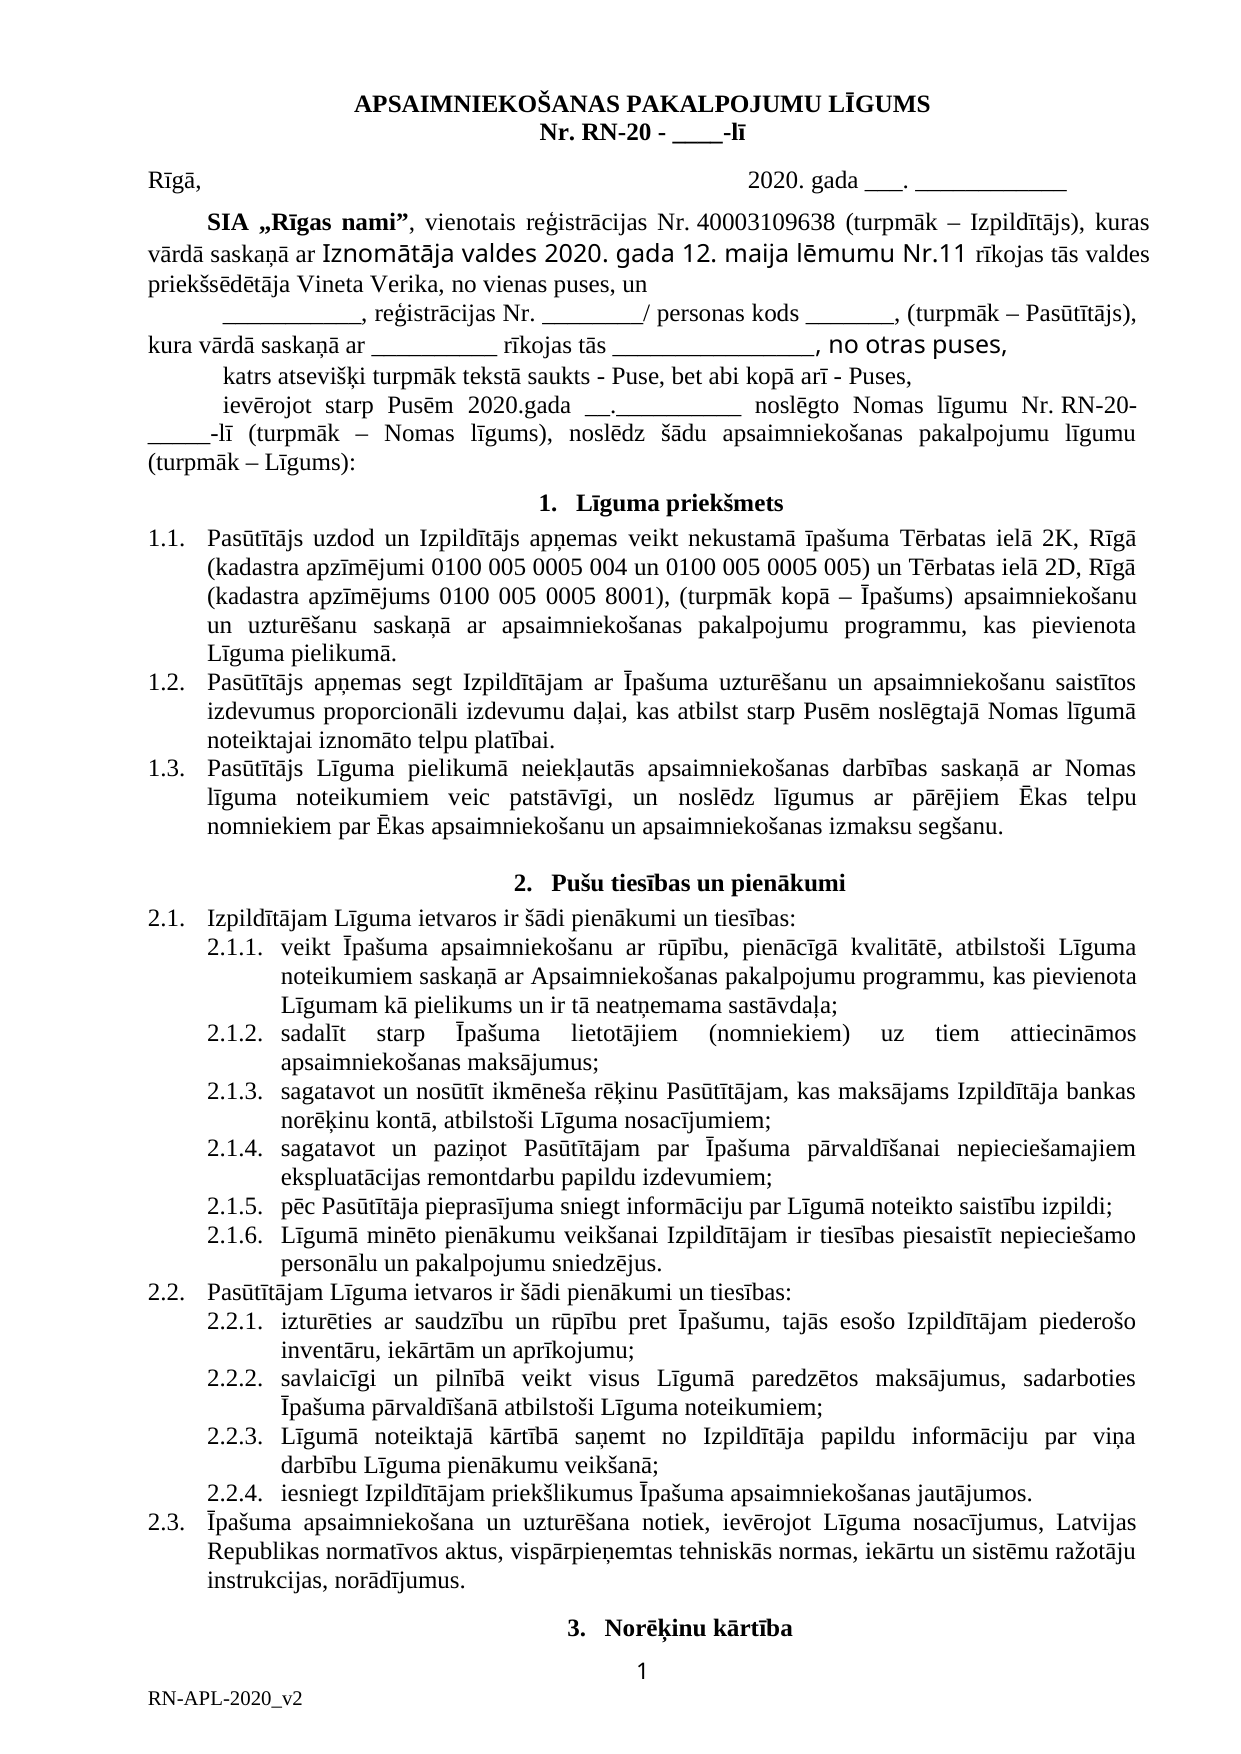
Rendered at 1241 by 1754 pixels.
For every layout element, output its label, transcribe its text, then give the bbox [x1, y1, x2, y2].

list sadalīt starp Īpašuma lietotājiem (nomniekiem) uz tiem attiecināmos apsaimniekošanas maksājumus; [207, 1018, 1137, 1076]
list Līgumā minēto pienākumu veikšanai Izpildītājam ir tiesības piesaistīt nepieciešamo personālu un pakalpojumu sniedzējus. [207, 1220, 1137, 1277]
list pēc Pasūtītāja pieprasījuma sniegt informāciju par Līgumā noteikto saistību izpildi; [207, 1191, 1137, 1220]
list Pušu tiesības un pienākumi [223, 868, 1137, 897]
list Pasūtītājs uzdod un Izpildītājs apņemas veikt nekustamā īpašuma Tērbatas ielā 2K, Rīgā (kadastra apzīmējumi 0100 005 0005 004 un 0100 005 0005 005) un Tērbatas ielā 2D, Rīgā (kadastra apzīmējums 0100 005 0005 8001), (turpmāk kopā – Īpašums) apsaimniekošanu un uzturēšanu saskaņā ar apsaimniekošanas pakalpojumu programmu, kas pievienota Līguma pielikumā. [148, 523, 1137, 667]
list Līgumā noteiktajā kārtībā saņemt no Izpildītāja papildu informāciju par viņa darbību Līguma pienākumu veikšanā; [207, 1421, 1137, 1478]
text SIA „Rīgas nami”, vienotais reģistrācijas Nr. 40003109638 (turpmāk – Izpildītājs), kuras vārdā saskaņā ar Iznomātāja valdes 2020. gada 12. maija lēmumu Nr.11 rīkojas tās valdes priekšsēdētāja Vineta Verika, no vienas puses, un [148, 207, 1150, 298]
subtitle Nr. RN-20 - ____-lī [148, 117, 1137, 146]
list Pasūtītājam Līguma ietvaros ir šādi pienākumi un tiesības: [148, 1277, 1137, 1306]
list Īpašuma apsaimniekošana un uzturēšana notiek, ievērojot Līguma nosacījumus, Latvijas Republikas normatīvos aktus, vispārpieņemtas tehniskās normas, iekārtu un sistēmu ražotāju instrukcijas, norādījumus. [148, 1507, 1137, 1593]
text ___________, reģistrācijas Nr. ________/ personas kods _______, (turpmāk – Pasūtītājs), kura vārdā saskaņā ar __________ rīkojas tās ________________, no otras puses, [148, 298, 1137, 361]
list izturēties ar saudzību un rūpību pret Īpašumu, tajās esošo Izpildītājam piederošo inventāru, iekārtām un aprīkojumu; [207, 1306, 1137, 1363]
list iesniegt Izpildītājam priekšlikumus Īpašuma apsaimniekošanas jautājumos. [207, 1478, 1137, 1507]
list veikt Īpašuma apsaimniekošanu ar rūpību, pienācīgā kvalitātē, atbilstoši Līguma noteikumiem saskaņā ar Apsaimniekošanas pakalpojumu programmu, kas pievienota Līgumam kā pielikums un ir tā neatņemama sastāvdaļa; [207, 932, 1137, 1018]
text katrs atsevišķi turpmāk tekstā saukts - Puse, bet abi kopā arī - Puses, [148, 361, 1137, 390]
list sagatavot un nosūtīt ikmēneša rēķinu Pasūtītājam, kas maksājams Izpildītāja bankas norēķinu kontā, atbilstoši Līguma nosacījumiem; [207, 1076, 1137, 1133]
text ievērojot starp Pusēm 2020.gada __.__________ noslēgto Nomas līgumu Nr. RN-20-_____-lī (turpmāk – Nomas līgums), noslēdz šādu apsaimniekošanas pakalpojumu līgumu (turpmāk – Līgums): [148, 390, 1137, 476]
list Norēķinu kārtība [223, 1613, 1137, 1641]
list Pasūtītājs apņemas segt Izpildītājam ar Īpašuma uzturēšanu un apsaimniekošanu saistītos izdevumus proporcionāli izdevumu daļai, kas atbilst starp Pusēm noslēgtajā Nomas līgumā noteiktajai iznomāto telpu platībai. [148, 667, 1137, 753]
list savlaicīgi un pilnībā veikt visus Līgumā paredzētos maksājumus, sadarboties Īpašuma pārvaldīšanā atbilstoši Līguma noteikumiem; [207, 1363, 1137, 1421]
subtitle APSAIMNIEKOŠANAS PAKALPOJUMU LĪGUMS [148, 89, 1137, 117]
list Pasūtītājs Līguma pielikumā neiekļautās apsaimniekošanas darbības saskaņā ar Nomas līguma noteikumiem veic patstāvīgi, un noslēdz līgumus ar pārējiem Ēkas telpu nomniekiem par Ēkas apsaimniekošanu un apsaimniekošanas izmaksu segšanu. [148, 753, 1137, 840]
text Rīgā, 2020. gada ___. ____________ [148, 165, 1137, 194]
list Līguma priekšmets [185, 488, 1137, 517]
list sagatavot un paziņot Pasūtītājam par Īpašuma pārvaldīšanai nepieciešamajiem ekspluatācijas remontdarbu papildu izdevumiem; [207, 1133, 1137, 1191]
list Izpildītājam Līguma ietvaros ir šādi pienākumi un tiesības: [148, 903, 1137, 932]
